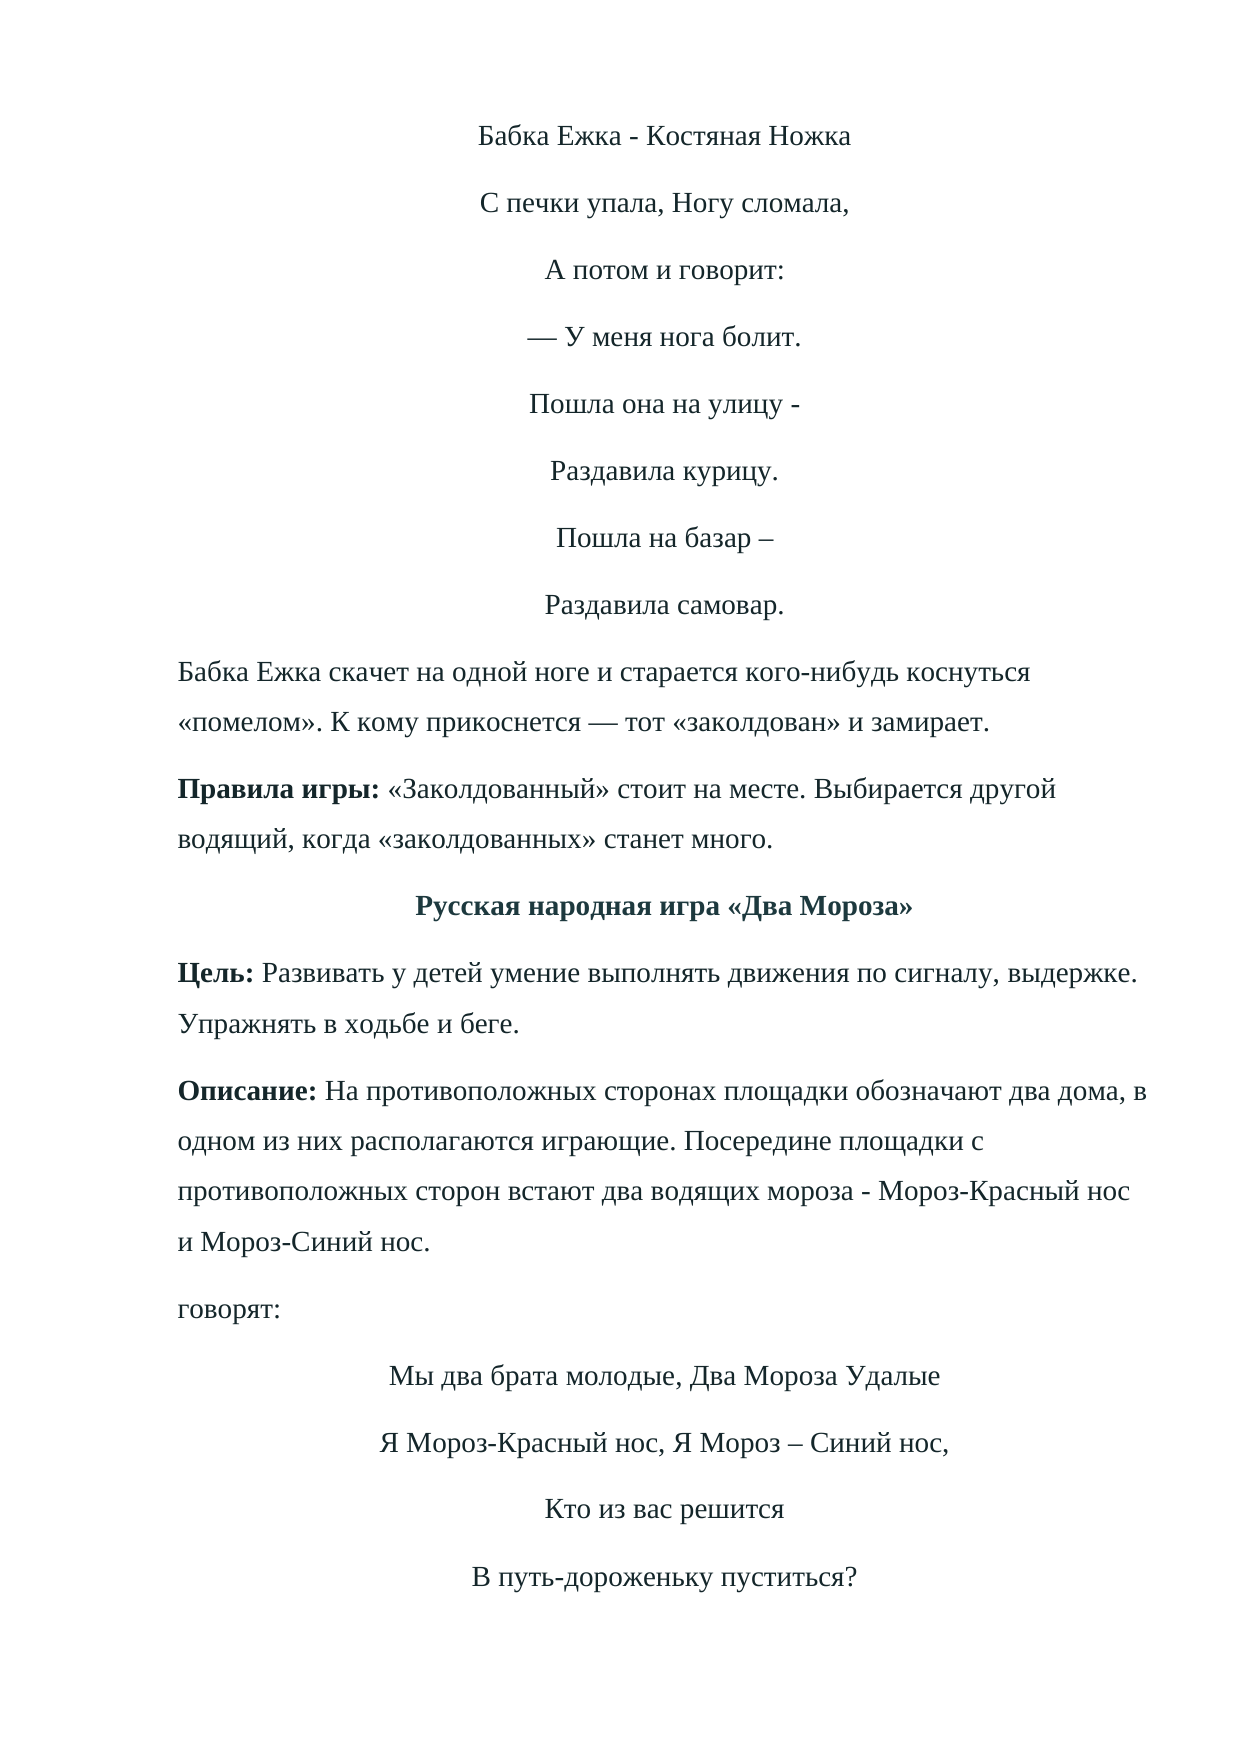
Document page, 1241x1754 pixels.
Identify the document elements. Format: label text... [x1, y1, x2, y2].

text — У меня нога болит. [177, 319, 1152, 353]
text Цель: Развивать у детей умение выполнять движения по сигналу, выдержке. Упражнять в ходьбе и беге. [177, 956, 1152, 1039]
text С печки упала, Ногу сломала, [177, 185, 1152, 219]
text Мы два брата молодые, Два Мороза Удалые [177, 1358, 1152, 1391]
text Пошла она на улицу - [177, 386, 1152, 419]
text Раздавила курицу. [177, 453, 1152, 487]
text Бабка Ежка скачет на одной ноге и старается кого-нибудь коснуться «помелом». К кому прикоснется — тот «заколдован» и замирает. [177, 654, 1152, 738]
text Русская народная игра «Два Мороза» [177, 888, 1152, 922]
text Раздавила самовар. [177, 587, 1152, 621]
text Бабка Ежка - Костяная Ножка [177, 118, 1152, 152]
text Пошла на базар – [177, 520, 1152, 553]
text Описание: На противоположных сторонах площадки обозначают два дома, в одном из них располагаются играющие. Посередине площадки с противоположных сторон встают два водящих мороза - Мороз-Красный нос и Мороз-Синий нос. [177, 1073, 1152, 1257]
text Я Мороз-Красный нос, Я Мороз – Синий нос, [177, 1425, 1152, 1458]
text Кто из вас решится [177, 1492, 1152, 1525]
text А потом и говорит: [177, 252, 1152, 286]
text В путь-дороженьку пуститься? [177, 1559, 1152, 1592]
text Правила игры: «Заколдованный» стоит на месте. Выбирается другой водящий, когда «заколдованных» станет много. [177, 771, 1152, 855]
text говорят: [177, 1291, 1152, 1324]
